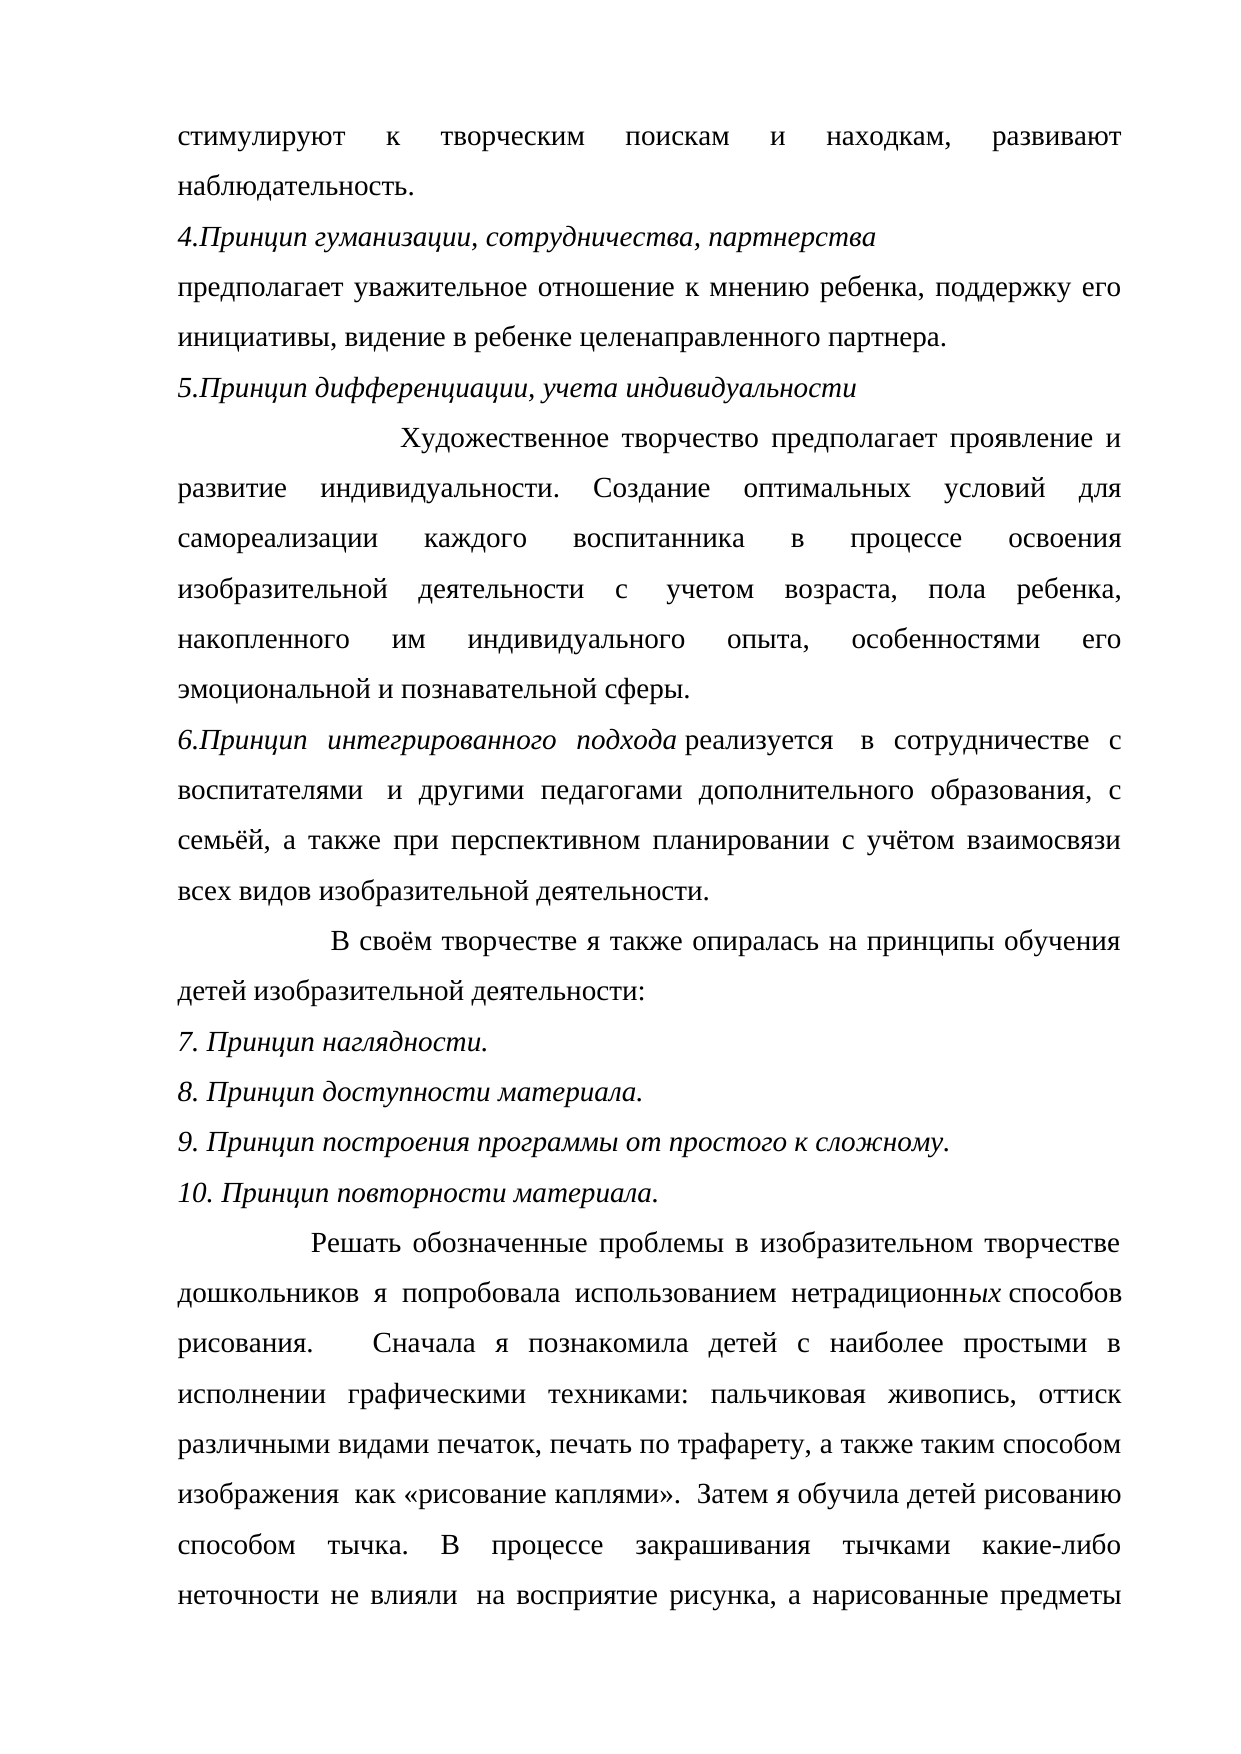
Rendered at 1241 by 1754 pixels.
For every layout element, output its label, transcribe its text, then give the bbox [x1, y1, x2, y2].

text 4.Принцип гуманизации, сотрудничества, партнерства [177, 219, 1122, 252]
text 7. Принцип наглядности. [177, 1024, 1122, 1057]
text В своём творчестве я также опиралась на принципы обучения детей изобразительной деятельности: [177, 923, 1122, 1007]
text 9. Принцип построения программы от простого к сложному. [177, 1124, 1122, 1158]
text 8. Принцип доступности материала. [177, 1074, 1122, 1108]
text 10. Принцип повторности материала. [177, 1175, 1122, 1208]
text предполагает уважительное отношение к мнению ребенка, поддержку его инициативы, видение в ребенке целенаправленного партнера. [177, 269, 1122, 353]
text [177, 1225, 1122, 1611]
text 5.Принцип дифференциации, учета индивидуальности [177, 370, 1122, 403]
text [177, 118, 1122, 202]
text 6.Принцип интегрированного подхода реализуется в сотрудничестве с воспитателями и другими педагогами дополнительного образования, с семьёй, а также при перспективном планировании с учётом взаимосвязи всех видов изобразительной деятельности. [177, 722, 1122, 906]
text Художественное творчество предполагает проявление и развитие индивидуальности. Создание оптимальных условий для самореализации каждого воспитанника в процессе освоения изобразительной деятельности с учетом возраста, пола ребенка, накопленного им индивидуального опыта, особенностями его эмоциональной и познавательной сферы. [177, 420, 1122, 705]
